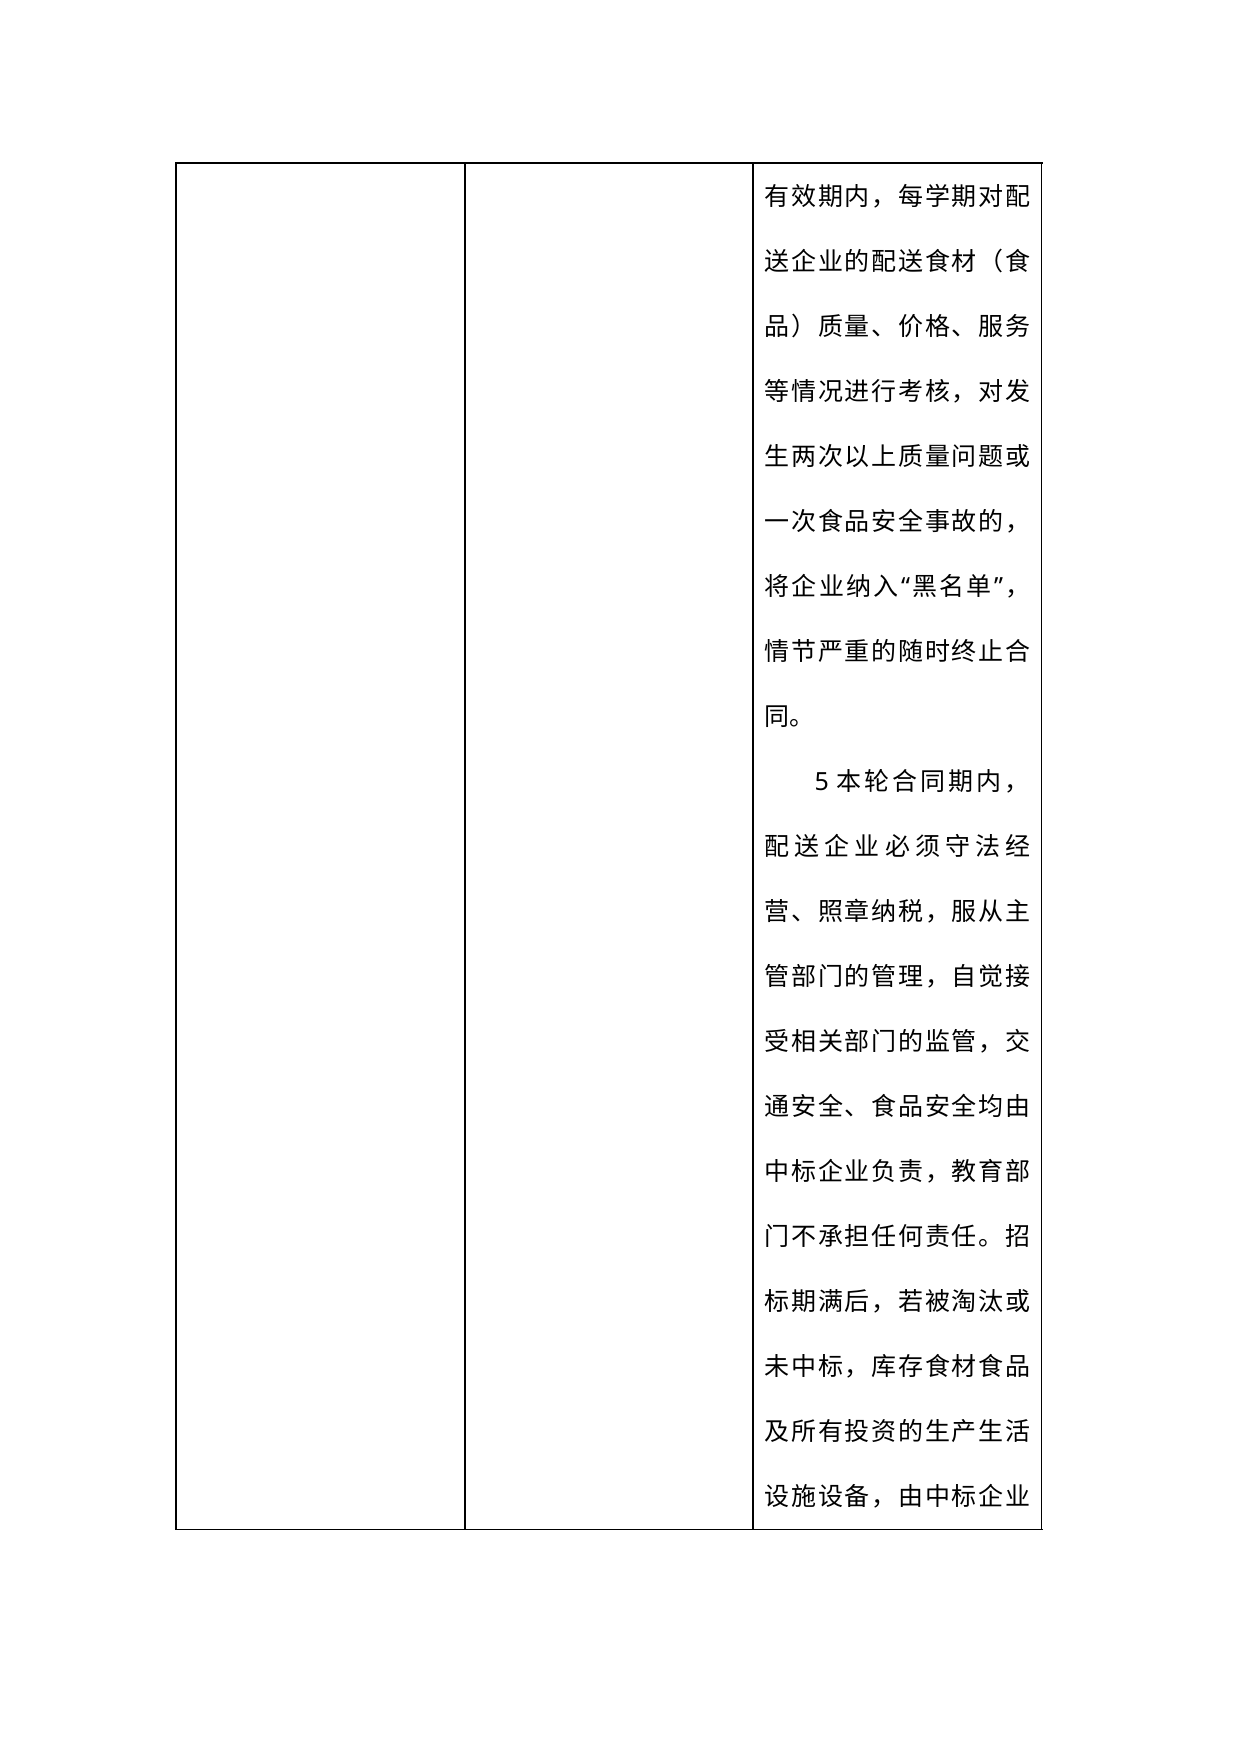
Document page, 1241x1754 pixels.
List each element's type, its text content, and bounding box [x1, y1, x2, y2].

table_cell [466, 164, 752, 1528]
table_cell 1 [177, 164, 464, 1528]
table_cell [754, 164, 1041, 1528]
